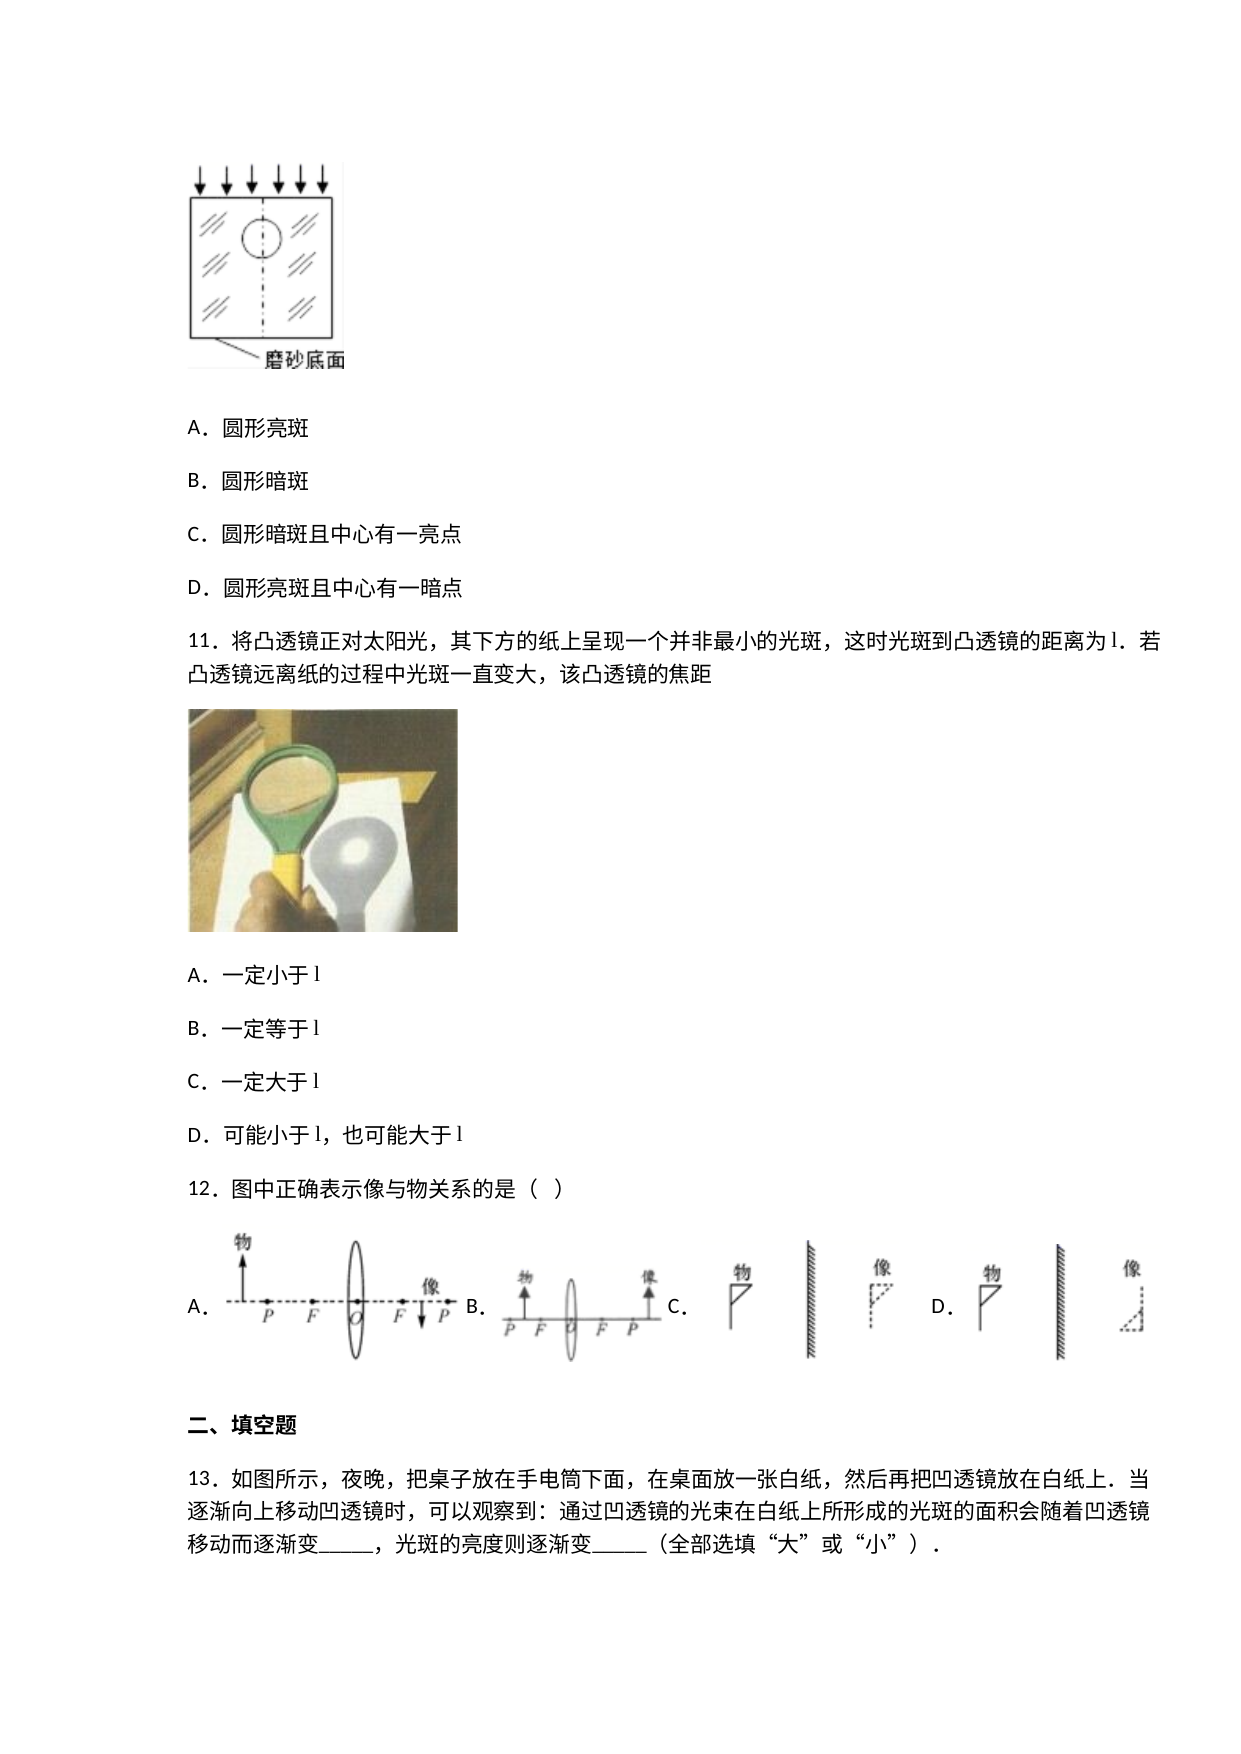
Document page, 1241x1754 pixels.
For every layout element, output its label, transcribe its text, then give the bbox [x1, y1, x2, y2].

picture [187, 162, 344, 369]
text C．圆形暗斑且中心有一亮点 [187, 517, 1171, 549]
text D．圆形亮斑且中心有一暗点 [187, 570, 1171, 603]
text 12．图中正确表示像与物关系的是（ ） [187, 1171, 1171, 1204]
picture [701, 1240, 911, 1362]
text A．一定小于l [187, 958, 1171, 990]
text 13．如图所示，夜晚，把桌子放在手电筒下面，在桌面放一张白纸，然后再把凹透镜放在白纸上．当逐渐向上移动凹透镜时，可以观察到：通过凹透镜的光束在白纸上所形成的光斑的面积会随着凹透镜移动而逐渐变_____，光斑的亮度则逐渐变_____（全部选填“大”或“小”）． [187, 1461, 1171, 1559]
picture [499, 1266, 663, 1362]
picture [222, 1224, 466, 1362]
picture [966, 1244, 1164, 1362]
text C．一定大于l [187, 1064, 1171, 1097]
text 二、填空题 [187, 1408, 1171, 1440]
text 11．将凸透镜正对太阳光，其下方的纸上呈现一个并非最小的光斑，这时光斑到凸透镜的距离为l．若凸透镜远离纸的过程中光斑一直变大，该凸透镜的焦距 [187, 624, 1171, 689]
text B．圆形暗斑 [187, 464, 1171, 496]
picture [187, 709, 458, 932]
text B．一定等于l [187, 1011, 1171, 1044]
text D．可能小于l，也可能大于l [187, 1118, 1171, 1150]
text A．圆形亮斑 [187, 410, 1171, 443]
